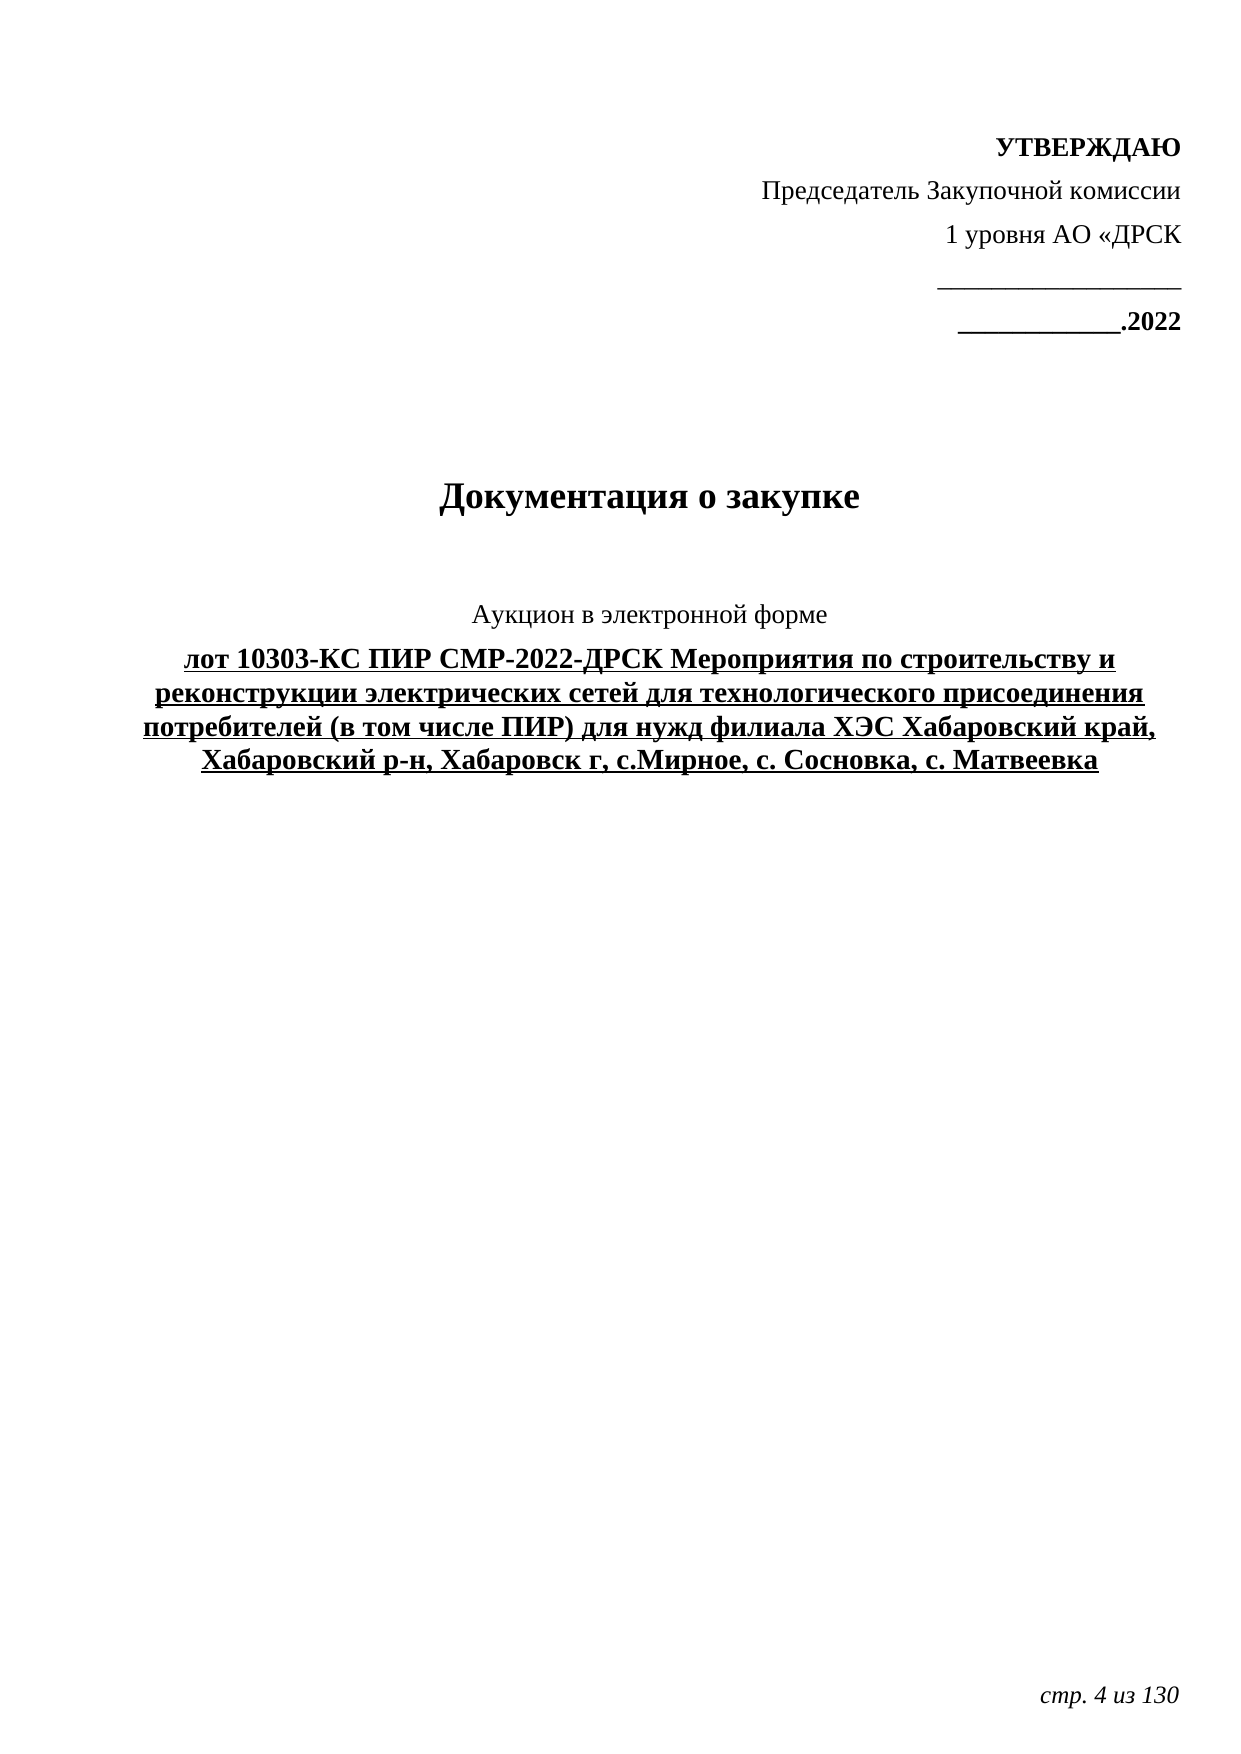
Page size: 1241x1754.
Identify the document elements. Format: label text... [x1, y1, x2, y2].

text Председатель Закупочной комиссии [475, 174, 1181, 205]
text ____________.2022 [575, 305, 1181, 336]
text Документация о закупке [118, 474, 1181, 517]
text 1 уровня АО «ДРСК [474, 218, 1181, 249]
text Аукцион в электронной форме [118, 598, 1181, 629]
text __________________ [474, 262, 1181, 293]
text УТВЕРЖДАЮ [474, 131, 1181, 162]
text лот 10303-КС ПИР СМР-2022-ДРСК Мероприятия по строительству и реконструкции электрических сетей для технологического присоединения потребителей (в том числе ПИР) для нужд филиала ХЭС Хабаровский край, Хабаровский р-н, Хабаровск г, с.Мирное, с. Сосновка, с. Матвеевка [118, 642, 1181, 776]
